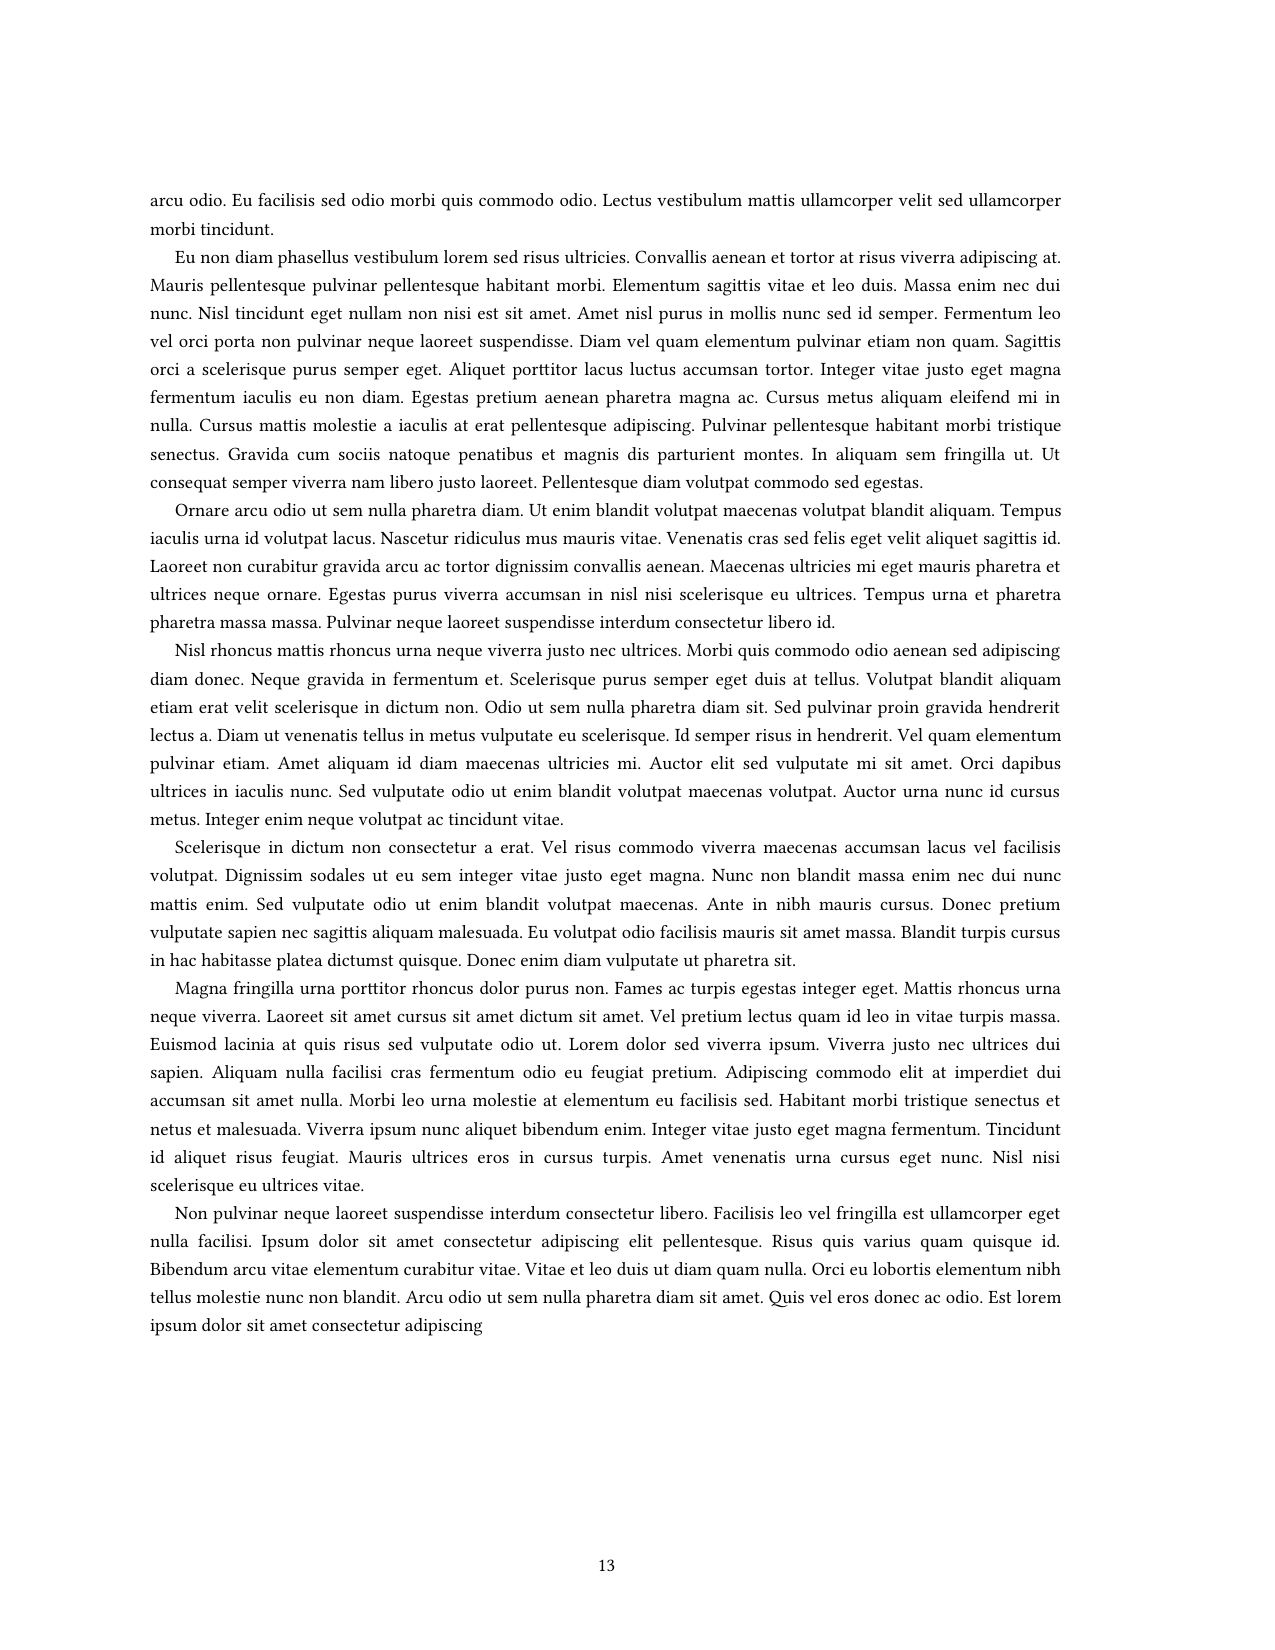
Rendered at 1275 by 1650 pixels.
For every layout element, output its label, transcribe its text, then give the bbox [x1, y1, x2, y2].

text Nisl rhoncus mattis rhoncus urna neque viverra justo nec ultrices. Morbi quis commodo odio aenean sed adipiscing diam donec. Neque gravida in fermentum et. Scelerisque purus semper eget duis at tellus. Volutpat blandit aliquam etiam erat velit scelerisque in dictum non. Odio ut sem nulla pharetra diam sit. Sed pulvinar proin gravida hendrerit lectus a. Diam ut venenatis tellus in metus vulputate eu scelerisque. Id semper risus in hendrerit. Vel quam elementum pulvinar etiam. Amet aliquam id diam maecenas ultricies mi. Auctor elit sed vulputate mi sit amet. Orci dapibus ultrices in iaculis nunc. Sed vulputate odio ut enim blandit volutpat maecenas volutpat. Auctor urna nunc id cursus metus. Integer enim neque volutpat ac tincidunt vitae. [150, 633, 1062, 830]
text Magna fringilla urna porttitor rhoncus dolor purus non. Fames ac turpis egestas integer eget. Mattis rhoncus urna neque viverra. Laoreet sit amet cursus sit amet dictum sit amet. Vel pretium lectus quam id leo in vitae turpis massa. Euismod lacinia at quis risus sed vulputate odio ut. Lorem dolor sed viverra ipsum. Viverra justo nec ultrices dui sapien. Aliquam nulla facilisi cras fermentum odio eu feugiat pretium. Adipiscing commodo elit at imperdiet dui accumsan sit amet nulla. Morbi leo urna molestie at elementum eu facilisis sed. Habitant morbi tristique senectus et netus et malesuada. Viverra ipsum nunc aliquet bibendum enim. Integer vitae justo eget magna fermentum. Tincidunt id aliquet risus feugiat. Mauris ultrices eros in cursus turpis. Amet venenatis urna cursus eget nunc. Nisl nisi scelerisque eu ultrices vitae. [150, 971, 1062, 1196]
text Ornare arcu odio ut sem nulla pharetra diam. Ut enim blandit volutpat maecenas volutpat blandit aliquam. Tempus iaculis urna id volutpat lacus. Nascetur ridiculus mus mauris vitae. Venenatis cras sed felis eget velit aliquet sagittis id. Laoreet non curabitur gravida arcu ac tortor dignissim convallis aenean. Maecenas ultricies mi eget mauris pharetra et ultrices neque ornare. Egestas purus viverra accumsan in nisl nisi scelerisque eu ultrices. Tempus urna et pharetra pharetra massa massa. Pulvinar neque laoreet suspendisse interdum consectetur libero id. [150, 493, 1062, 633]
text Non pulvinar neque laoreet suspendisse interdum consectetur libero. Facilisis leo vel fringilla est ullamcorper eget nulla facilisi. Ipsum dolor sit amet consectetur adipiscing elit pellentesque. Risus quis varius quam quisque id. Bibendum arcu vitae elementum curabitur vitae. Vitae et leo duis ut diam quam nulla. Orci eu lobortis elementum nibh tellus molestie nunc non blandit. Arcu odio ut sem nulla pharetra diam sit amet. Quis vel eros donec ac odio. Est lorem ipsum dolor sit amet consectetur adipiscing [150, 1196, 1062, 1336]
text Scelerisque in dictum non consectetur a erat. Vel risus commodo viverra maecenas accumsan lacus vel facilisis volutpat. Dignissim sodales ut eu sem integer vitae justo eget magna. Nunc non blandit massa enim nec dui nunc mattis enim. Sed vulputate odio ut enim blandit volutpat maecenas. Ante in nibh mauris cursus. Donec pretium vulputate sapien nec sagittis aliquam malesuada. Eu volutpat odio facilisis mauris sit amet massa. Blandit turpis cursus in hac habitasse platea dictumst quisque. Donec enim diam vulputate ut pharetra sit. [150, 830, 1062, 971]
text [150, 183, 1062, 239]
text Eu non diam phasellus vestibulum lorem sed risus ultricies. Convallis aenean et tortor at risus viverra adipiscing at. Mauris pellentesque pulvinar pellentesque habitant morbi. Elementum sagittis vitae et leo duis. Massa enim nec dui nunc. Nisl tincidunt eget nullam non nisi est sit amet. Amet nisl purus in mollis nunc sed id semper. Fermentum leo vel orci porta non pulvinar neque laoreet suspendisse. Diam vel quam elementum pulvinar etiam non quam. Sagittis orci a scelerisque purus semper eget. Aliquet porttitor lacus luctus accumsan tortor. Integer vitae justo eget magna fermentum iaculis eu non diam. Egestas pretium aenean pharetra magna ac. Cursus metus aliquam eleifend mi in nulla. Cursus mattis molestie a iaculis at erat pellentesque adipiscing. Pulvinar pellentesque habitant morbi tristique senectus. Gravida cum sociis natoque penatibus et magnis dis parturient montes. In aliquam sem fringilla ut. Ut consequat semper viverra nam libero justo laoreet. Pellentesque diam volutpat commodo sed egestas. [150, 239, 1062, 493]
